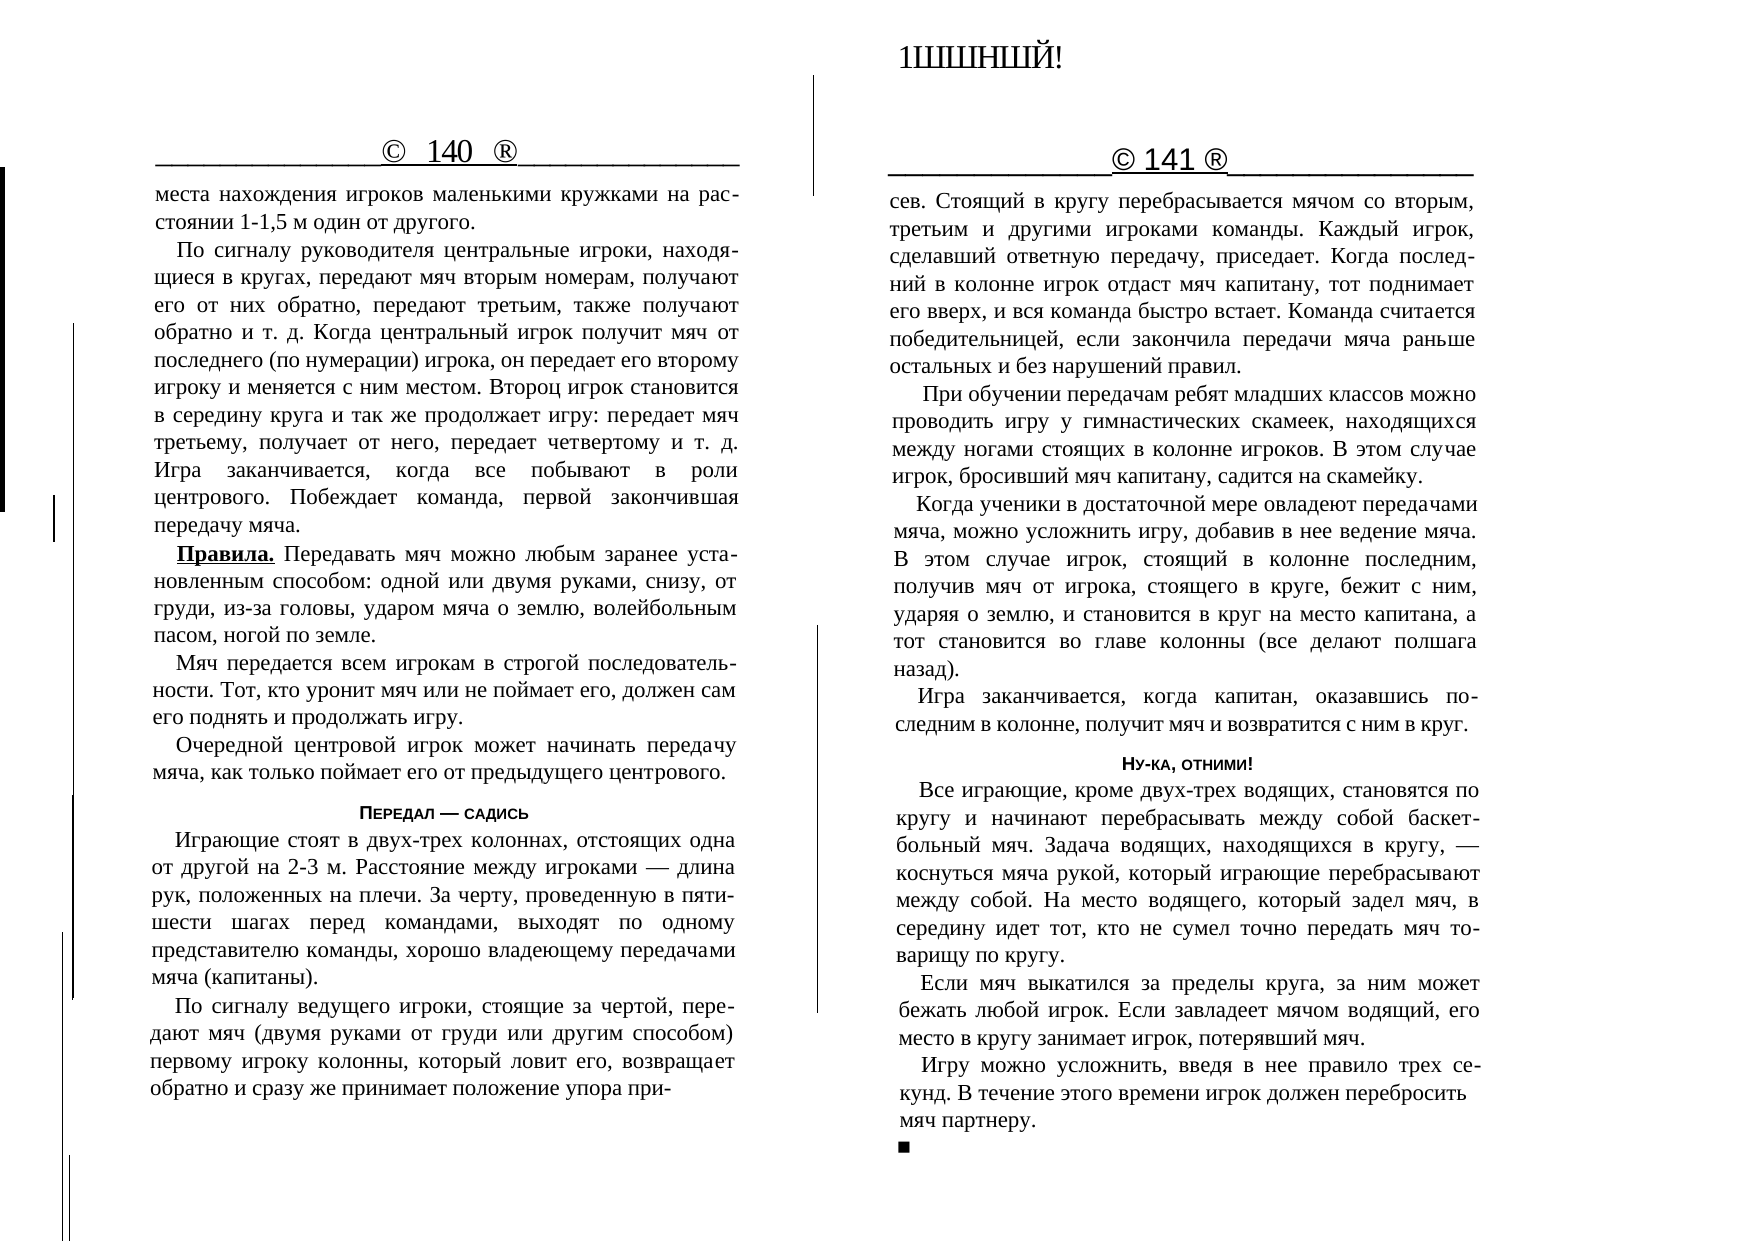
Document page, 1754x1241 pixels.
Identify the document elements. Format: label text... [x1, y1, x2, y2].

text Ну-ка, отними! [894, 748, 1481, 776]
text Играющие стоят в двух-трех колоннах, отстоящих одна от другой на 2-3 м. Расстояние между игроками — длина рук, положенных на плечи. За черту, проведенную в пяти-шести шагах перед командами, выходят по одному представителю команды, хорошо владеющему передачами мяча (капитаны). [151, 825, 736, 990]
text Мяч передается всем игрокам в строгой последовательности. Тот, кто уронит мяч или не поймает его, должен сам его поднять и продолжать игру. [152, 649, 737, 729]
text Правила. Передавать мяч можно любым заранее установленным способом: одной или двумя руками, снизу, от груди, из-за головы, ударом мяча о землю, волейбольным пасом, ногой по земле. [153, 540, 738, 648]
text При обучении передачам ребят младших классов можно проводить игру у гимнастических скамеек, находящихся между ногами стоящих в колонне игроков. В этом случае игрок, бросивший мяч капитану, садится на скамейку. [892, 379, 1476, 489]
text По сигналу руководителя центральные игроки, находящиеся в кругах, передают мяч вторым номерам, получают его от них обратно, передают третьим, также получают обратно и т. д. Когда центральный игрок получит мяч от последнего (по нумерации) игрока, он передает его второму игроку и меняется с ним местом. Второц игрок становится в середину круга и так же продолжает игру: передает мяч третьему, получает от него, передает четвертому и т. д. Игра заканчивается, когда все побывают в роли центрового. Побеждает команда, первой закончившая передачу мяча. [154, 235, 739, 538]
text По сигналу ведущего игроки, стоящие за чертой, передают мяч (двумя руками от груди или другим способом) первому игроку колонны, который ловит его, возвращает обратно и сразу же принимает положение упора при- [150, 991, 735, 1101]
text Если мяч выкатился за пределы круга, за ним может бежать любой игрок. Если завладеет мячом водящий, его место в кругу занимает игрок, потерявший мяч. [898, 968, 1481, 1051]
text Передал — садись [150, 797, 738, 824]
text Игра заканчивается, когда капитан, оказавшись последним в колонне, получит мяч и возвратится с ним в круг. [895, 682, 1478, 737]
text Игру можно усложнить, введя в нее правило трех секунд. В течение этого времени игрок должен перебросить [899, 1051, 1481, 1106]
text Все играющие, кроме двух-трех водящих, становятся по кругу и начинают перебрасывать между собой баскетбольный мяч. Задача водящих, находящихся в кругу, — коснуться мяча рукой, который играющие перебрасывают между собой. На место водящего, который задел мяч, в середину идет тот, кто не сумел точно передать мяч товарищу по кругу. [896, 776, 1480, 968]
text ■ [897, 1133, 1481, 1159]
text сев. Стоящий в кругу перебрасывается мячом со вторым, третьим и другими игроками команды. Каждый игрок, сделавший ответную передачу, приседает. Когда последний в колонне игрок отдаст мяч капитану, тот поднимает его вверх, и вся команда быстро встает. Команда считается победительницей, если закончила передачи мяча раньше остальных и без нарушений правил. [889, 187, 1475, 379]
text Очередной центровой игрок может начинать передачу мяча, как только поймает его от предыдущего центрового. [152, 731, 736, 784]
text мяч партнеру. [899, 1106, 1481, 1133]
text Когда ученики в достаточной мере овладеют передачами мяча, можно усложнить игру, добавив в нее ведение мяча. В этом случае игрок, стоящий в колонне последним, получив мяч от игрока, стоящего в круге, бежит с ним, ударяя о землю, и становится в круг на место капитана, а тот становится во главе колонны (все делают полшага назад). [893, 489, 1477, 682]
text 1ШШНШЙ! [874, 37, 1481, 76]
text © 140 ® [156, 131, 740, 170]
text места нахождения игроков маленькими кружками на расстоянии 1-1,5 м один от другого. [155, 180, 739, 235]
text © 141 ® [888, 141, 1481, 177]
